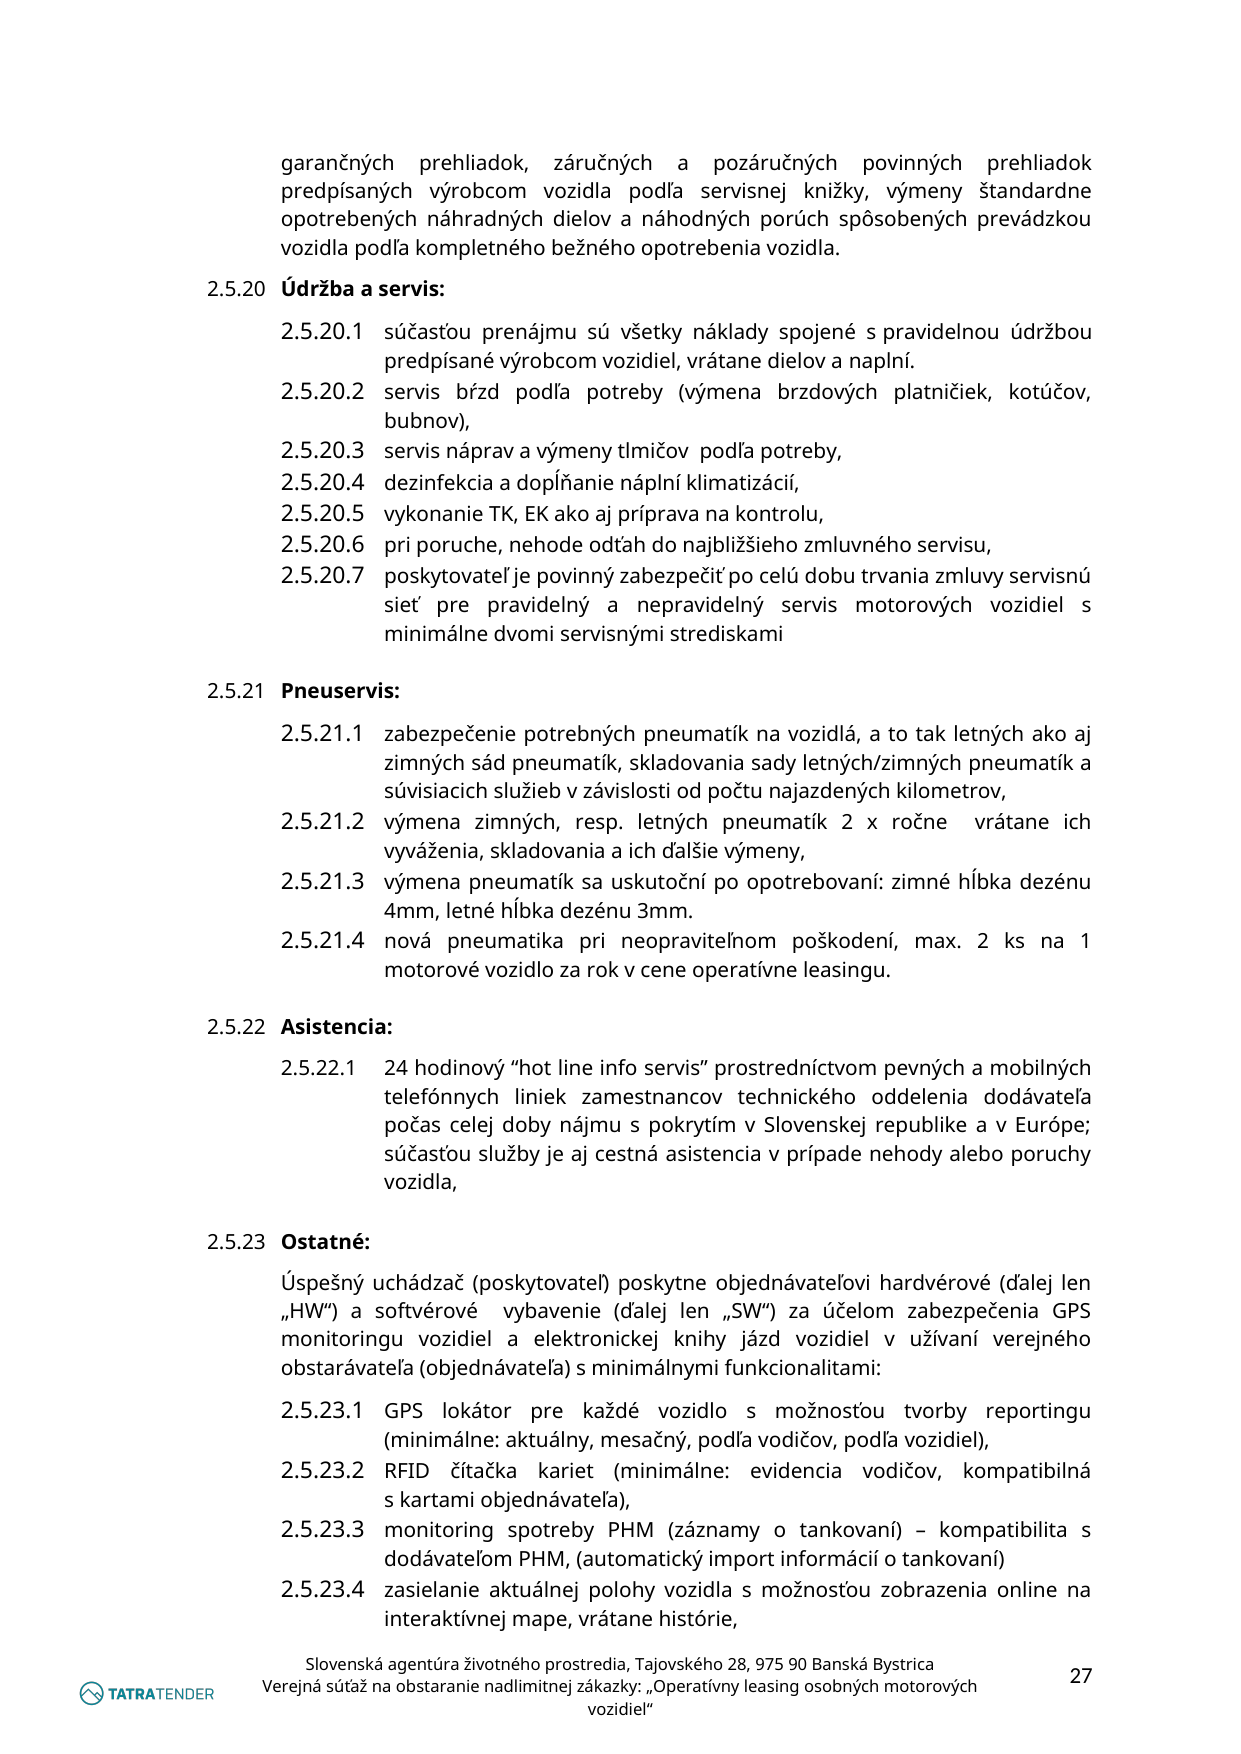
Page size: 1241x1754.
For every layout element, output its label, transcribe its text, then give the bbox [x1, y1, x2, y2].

list Pneuservis: [207, 676, 1092, 704]
list výmena zimných, resp. letných pneumatík 2 x ročne vrátane ich vyváženia, skladovania a ich ďalšie výmeny, [281, 805, 1092, 864]
list monitoring spotreby PHM (záznamy o tankovaní) – kompatibilita s dodávateľom PHM, (automatický import informácií o tankovaní) [281, 1513, 1092, 1573]
list servis bŕzd podľa potreby (výmena brzdových platničiek, kotúčov, bubnov), [281, 374, 1092, 434]
list zabezpečenie potrebných pneumatík na vozidlá, a to tak letných ako aj zimných sád pneumatík, skladovania sady letných/zimných pneumatík a súvisiacich služieb v závislosti od počtu najazdených kilometrov, [281, 717, 1092, 805]
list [207, 148, 1092, 261]
list Ostatné: [207, 1227, 1092, 1255]
list 24 hodinový “hot line info servis” prostredníctvom pevných a mobilných telefónnych liniek zamestnancov technického oddelenia dodávateľa počas celej doby nájmu s pokrytím v Slovenskej republike a v Európe; súčasťou služby je aj cestná asistencia v prípade nehody alebo poruchy vozidla, [281, 1053, 1092, 1196]
list zasielanie aktuálnej polohy vozidla s možnosťou zobrazenia online na interaktívnej mape, vrátane histórie, [281, 1573, 1092, 1633]
list poskytovateľ je povinný zabezpečiť po celú dobu trvania zmluvy servisnú sieť pre pravidelný a nepravidelný servis motorových vozidiel s minimálne dvomi servisnými strediskami [281, 559, 1092, 647]
picture [77, 1670, 225, 1714]
list súčasťou prenájmu sú všetky náklady spojené s pravidelnou údržbou predpísané výrobcom vozidiel, vrátane dielov a naplní. [281, 315, 1092, 374]
list pri poruche, nehode odťah do najbližšieho zmluvného servisu, [281, 528, 1092, 559]
list Údržba a servis: [207, 274, 1092, 302]
list dezinfekcia a dopĺňanie náplní klimatizácií, [281, 466, 1092, 497]
list výmena pneumatík sa uskutoční po opotrebovaní: zimné hĺbka dezénu 4mm, letné hĺbka dezénu 3mm. [281, 864, 1092, 924]
list vykonanie TK, EK ako aj príprava na kontrolu, [281, 497, 1092, 528]
text Úspešný uchádzač (poskytovateľ) poskytne objednávateľovi hardvérové (ďalej len „HW“) a softvérové vybavenie (ďalej len „SW“) za účelom zabezpečenia GPS monitoringu vozidiel a elektronickej knihy jázd vozidiel v užívaní verejného obstarávateľa (objednávateľa) s minimálnymi funkcionalitami: [281, 1268, 1092, 1381]
list servis náprav a výmeny tlmičov podľa potreby, [281, 434, 1092, 466]
list nová pneumatika pri neopraviteľnom poškodení, max. 2 ks na 1 motorové vozidlo za rok v cene operatívne leasingu. [281, 924, 1092, 984]
list GPS lokátor pre každé vozidlo s možnosťou tvorby reportingu (minimálne: aktuálny, mesačný, podľa vodičov, podľa vozidiel), [281, 1394, 1092, 1454]
list Asistencia: [207, 1012, 1092, 1041]
list RFID čítačka kariet (minimálne: evidencia vodičov, kompatibilná s kartami objednávateľa), [281, 1454, 1092, 1513]
